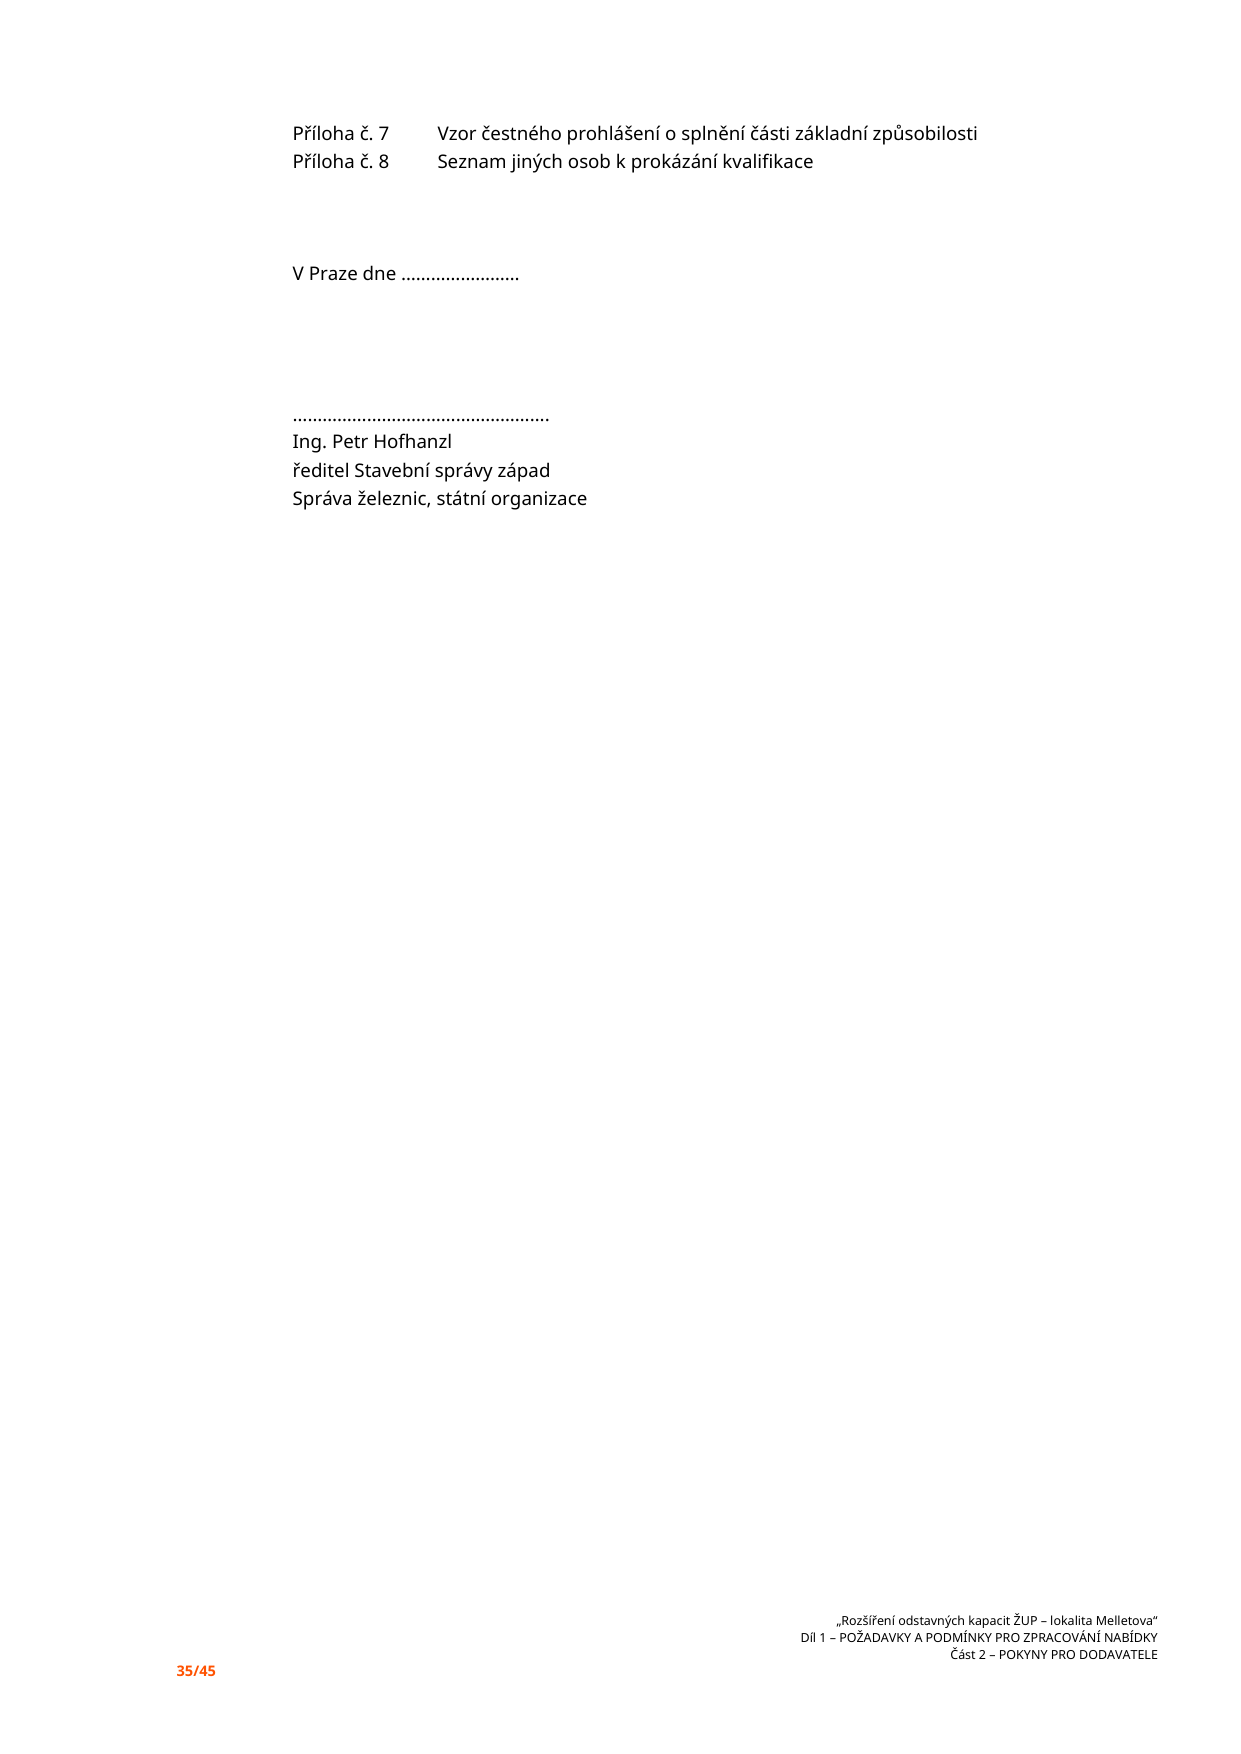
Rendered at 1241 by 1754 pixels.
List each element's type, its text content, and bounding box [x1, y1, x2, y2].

text Ing. Petr Hofhanzl [292, 429, 1122, 454]
text Příloha č. 7 Vzor čestného prohlášení o splnění části základní způsobilosti [292, 121, 1122, 146]
text V Praze dne …………………… [292, 261, 1122, 286]
text Příloha č. 8 Seznam jiných osob k prokázání kvalifikace [292, 149, 1122, 174]
text ředitel Stavební správy západ [292, 457, 1122, 482]
text Správa železnic, státní organizace [292, 485, 1122, 510]
text ……………………………………………. [292, 401, 1122, 426]
